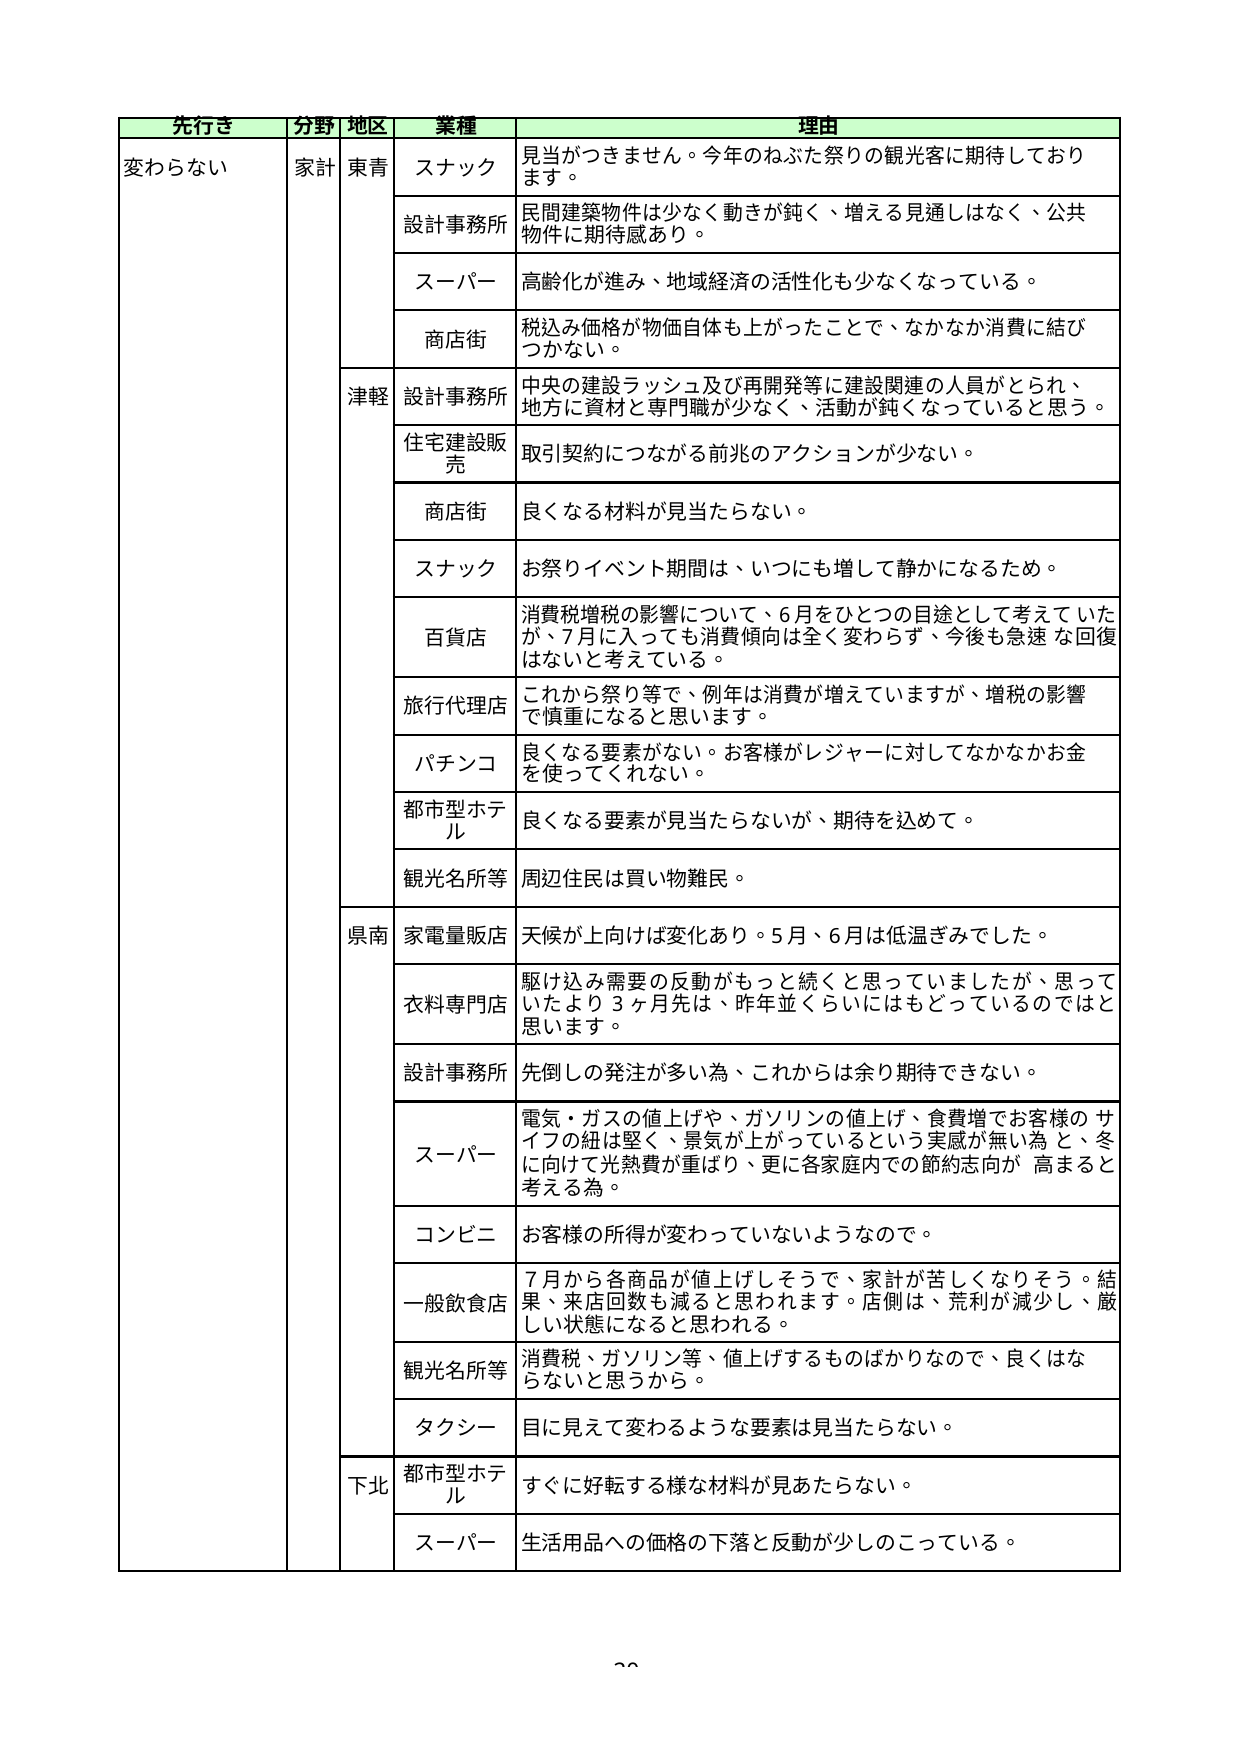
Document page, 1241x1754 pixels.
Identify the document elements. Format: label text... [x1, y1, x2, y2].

table_cell 高齢化が進み、地域経済の活性化も少なくなっている。 [517, 254, 1119, 309]
table_cell 天候が上向けば変化あり。5月、6月は低温ぎみでした。 [517, 908, 1119, 963]
table_cell 津軽 [341, 369, 393, 906]
table_cell スナック [395, 139, 515, 194]
table_cell 良くなる要素がない。お客様がレジャーに対してなかなかお金 を使ってくれない。 [517, 736, 1119, 791]
table_cell 設計事務所 [395, 197, 515, 252]
table_cell これから祭り等で、例年は消費が増えていますが、増税の影響 で慎重になると思います。 [517, 678, 1119, 733]
table_cell 住宅建設販売 [395, 426, 515, 481]
table_cell 設計事務所 [395, 1045, 515, 1100]
table_cell 下北 [341, 1458, 393, 1570]
table_cell 衣料専門店 [395, 965, 515, 1043]
table_cell 設計事務所 [395, 369, 515, 424]
table_header 先行き [120, 119, 286, 137]
table_header 業種 [395, 119, 515, 137]
table_cell 商店街 [395, 311, 515, 367]
table_cell 良くなる要素が見当たらないが、期待を込めて。 [517, 793, 1119, 848]
table_cell スーパー [395, 254, 515, 309]
table_cell 都市型ホテル [395, 793, 515, 848]
table_cell 変わらない [120, 139, 286, 1570]
table_cell 商店街 [395, 484, 515, 539]
table_cell 消費税、ガソリン等、値上げするものばかりなので、良くはな らないと思うから。 [517, 1343, 1119, 1398]
table_cell 目に見えて変わるような要素は見当たらない。 [517, 1400, 1119, 1455]
table_cell 先倒しの発注が多い為、これからは余り期待できない。 [517, 1045, 1119, 1100]
table_cell 消費税増税の影響について、6月をひとつの目途として考えて いたが、7月に入っても消費傾向は全く変わらず、今後も急速 な回復はないと考えている。 [517, 598, 1119, 676]
table_cell 旅行代理店 [395, 678, 515, 733]
table_cell 都市型ホテル [395, 1458, 515, 1513]
table_header 地区 [341, 119, 393, 137]
table_cell お祭りイベント期間は、いつにも増して静かになるため。 [517, 541, 1119, 596]
table_cell 観光名所等 [395, 850, 515, 906]
table_cell 見当がつきません。今年のねぶた祭りの観光客に期待しており ます。 [517, 139, 1119, 194]
table_cell 中央の建設ラッシュ及び再開発等に建設関連の人員がとられ、 地方に資材と専門職が少なく、活動が鈍くなっていると思う。 [517, 369, 1119, 424]
table_cell スーパー [395, 1103, 515, 1204]
table_cell パチンコ [395, 736, 515, 791]
table_cell 家電量販店 [395, 908, 515, 963]
table_cell 県南 [341, 908, 393, 1455]
table_cell 観光名所等 [395, 1343, 515, 1398]
table_cell タクシー [395, 1400, 515, 1455]
table_cell スナック [395, 541, 515, 596]
table_cell 取引契約につながる前兆のアクションが少ない。 [517, 426, 1119, 481]
table_cell 民間建築物件は少なく動きが鈍く、増える見通しはなく、公共 物件に期待感あり。 [517, 197, 1119, 252]
table_cell 百貨店 [395, 598, 515, 676]
table_cell 税込み価格が物価自体も上がったことで、なかなか消費に結び つかない。 [517, 311, 1119, 367]
table_cell 家計 [288, 139, 339, 1570]
table_cell 周辺住民は買い物難民。 [517, 850, 1119, 906]
table_cell ７月から各商品が値上げしそうで、家計が苦しくなりそう。結 果、来店回数も減ると思われます。店側は、荒利が減少し、厳 しい状態になると思われる。 [517, 1264, 1119, 1341]
table_cell 一般飲食店 [395, 1264, 515, 1341]
table_header 理由 [517, 119, 1119, 137]
table_cell スーパー [395, 1515, 515, 1570]
table_cell コンビニ [395, 1207, 515, 1262]
table_cell 電気・ガスの値上げや、ガソリンの値上げ、食費増でお客様の サイフの紐は堅く、景気が上がっているという実感が無い為 と、冬に向けて光熱費が重ばり、更に各家庭内での節約志向が 高まると考える為。 [517, 1103, 1119, 1204]
table_cell 良くなる材料が見当たらない。 [517, 484, 1119, 539]
table_header 分野 [288, 119, 339, 137]
table_cell 駆け込み需要の反動がもっと続くと思っていましたが、思って いたより3ヶ月先は、昨年並くらいにはもどっているのではと 思います。 [517, 965, 1119, 1043]
table_cell 生活用品への価格の下落と反動が少しのこっている。 [517, 1515, 1119, 1570]
table_cell 東青 [341, 139, 393, 367]
table_cell お客様の所得が変わっていないようなので。 [517, 1207, 1119, 1262]
table_cell すぐに好転する様な材料が見あたらない。 [517, 1458, 1119, 1513]
